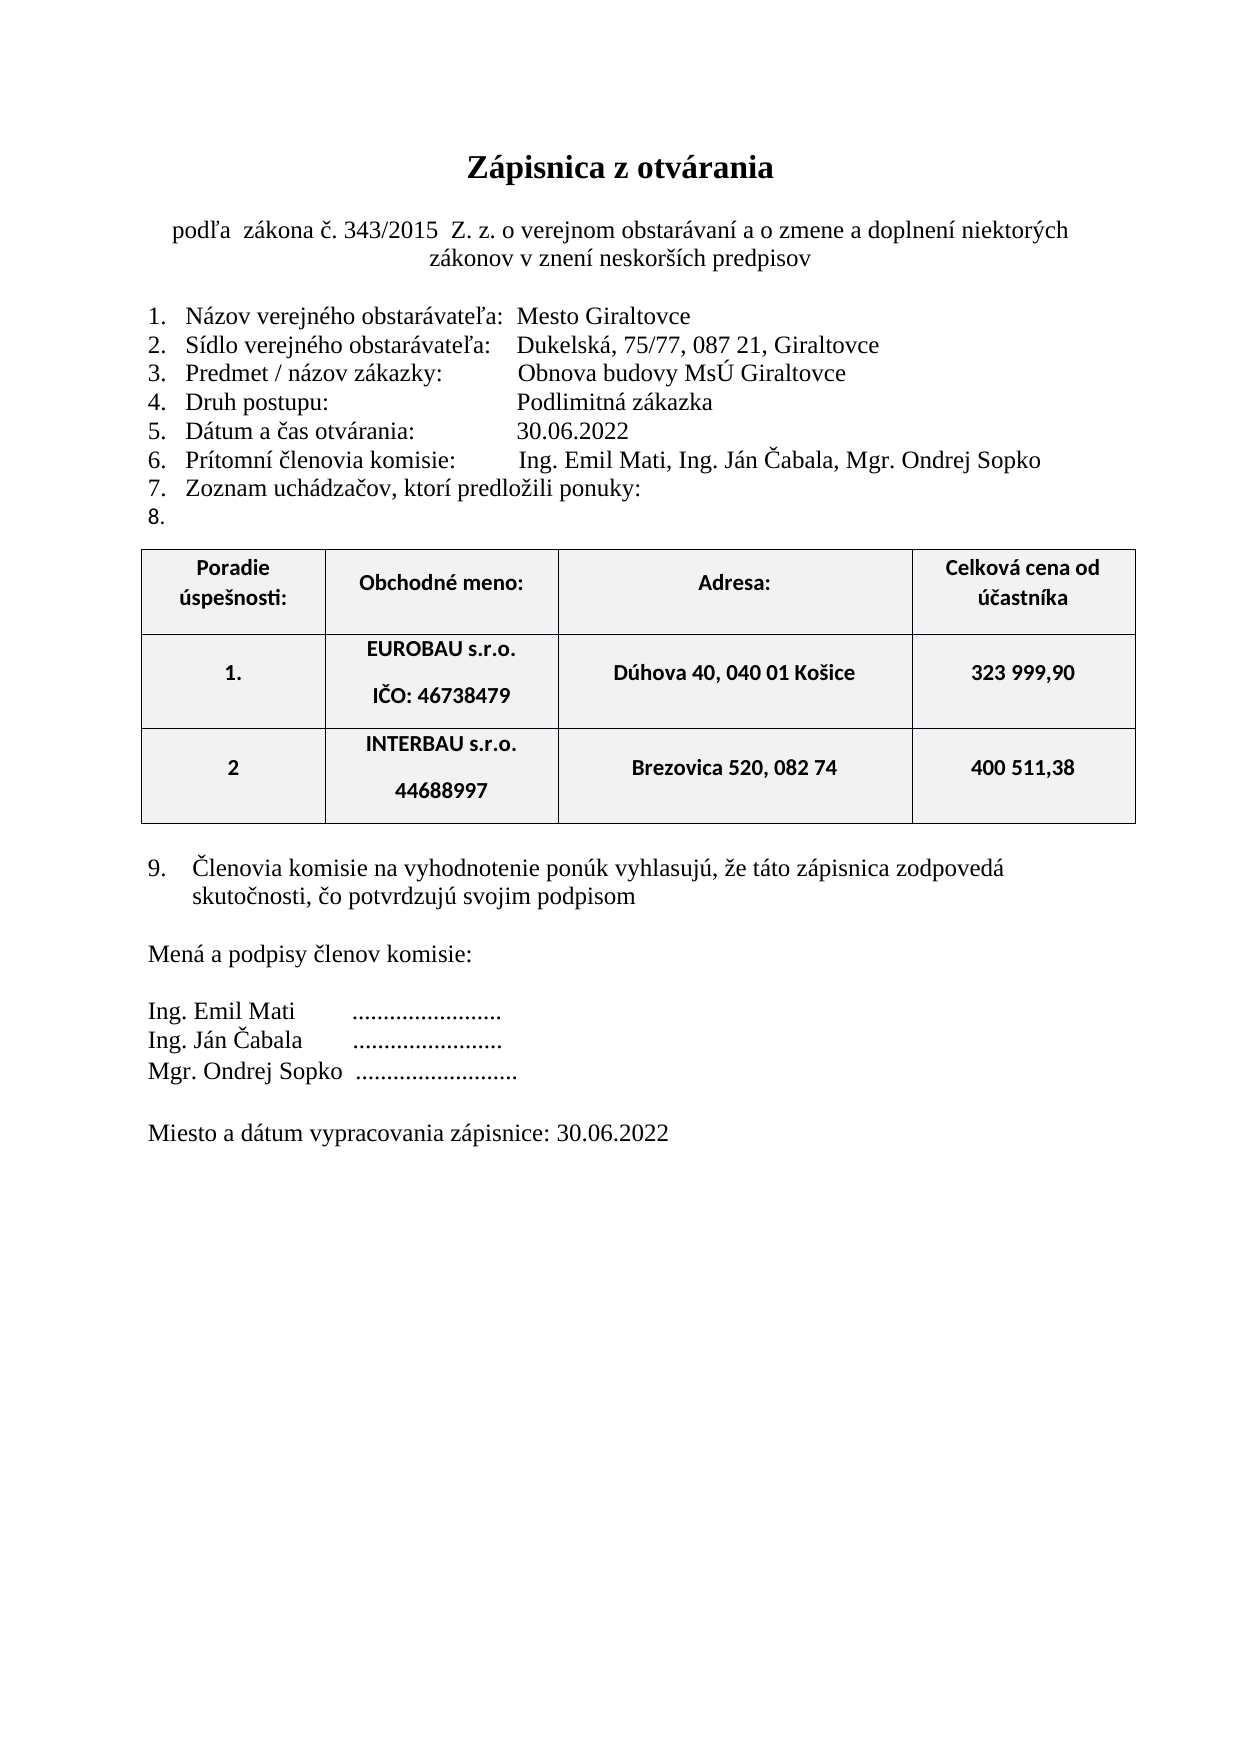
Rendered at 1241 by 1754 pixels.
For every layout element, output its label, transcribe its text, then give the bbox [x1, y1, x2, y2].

table_cell 1. [142, 635, 325, 728]
table_header Celková cena od účastníka [913, 550, 1135, 633]
list Prítomní členovia komisie: Ing. Emil Mati, Ing. Ján Čabala, Mgr. Ondrej Sopko [148, 445, 1093, 473]
table_cell INTERBAU s.r.o. 44688997 [326, 729, 558, 823]
text Zápisnica z otvárania [148, 148, 1093, 186]
table_cell 400 511,38 [913, 729, 1135, 823]
text podľa zákona č. 343/2015 Z. z. o verejnom obstarávaní a o zmene a doplnení niektorých zákonov v znení neskorších predpisov [148, 215, 1093, 272]
table_cell Dúhova 40, 040 01 Košice [559, 635, 912, 728]
table_header Obchodné meno: [326, 550, 558, 633]
table_cell Brezovica 520, 082 74 [559, 729, 912, 823]
list Sídlo verejného obstarávateľa: Dukelská, 75/77, 087 21, Giraltovce [148, 330, 1093, 358]
text Mgr. Ondrej Sopko .......................... [148, 1056, 1093, 1085]
list Zoznam uchádzačov, ktorí predložili ponuky: [148, 473, 1093, 502]
text Ing. Ján Čabala ........................ [148, 1025, 1093, 1054]
table_cell 2 [142, 729, 325, 823]
list Druh postupu: Podlimitná zákazka [148, 387, 1093, 416]
table_cell 323 999,90 [913, 635, 1135, 728]
list Členovia komisie na vyhodnotenie ponúk vyhlasujú, že táto zápisnica zodpovedá skutočnosti, čo potvrdzujú svojim podpisom [148, 853, 1093, 910]
table_header Adresa: [559, 550, 912, 633]
text Ing. Emil Mati ........................ [148, 996, 1093, 1025]
list Dátum a čas otvárania: 30.06.2022 [148, 416, 1093, 445]
text Mená a podpisy členov komisie: [148, 939, 1093, 968]
list Názov verejného obstarávateľa: Mesto Giraltovce [148, 301, 1093, 330]
text Miesto a dátum vypracovania zápisnice: 30.06.2022 [148, 1118, 1093, 1147]
table_header Poradie úspešnosti: [142, 550, 325, 633]
list Predmet / názov zákazky: Obnova budovy MsÚ Giraltovce [148, 358, 1093, 387]
table_cell EUROBAU s.r.o. IČO: 46738479 [326, 635, 558, 728]
